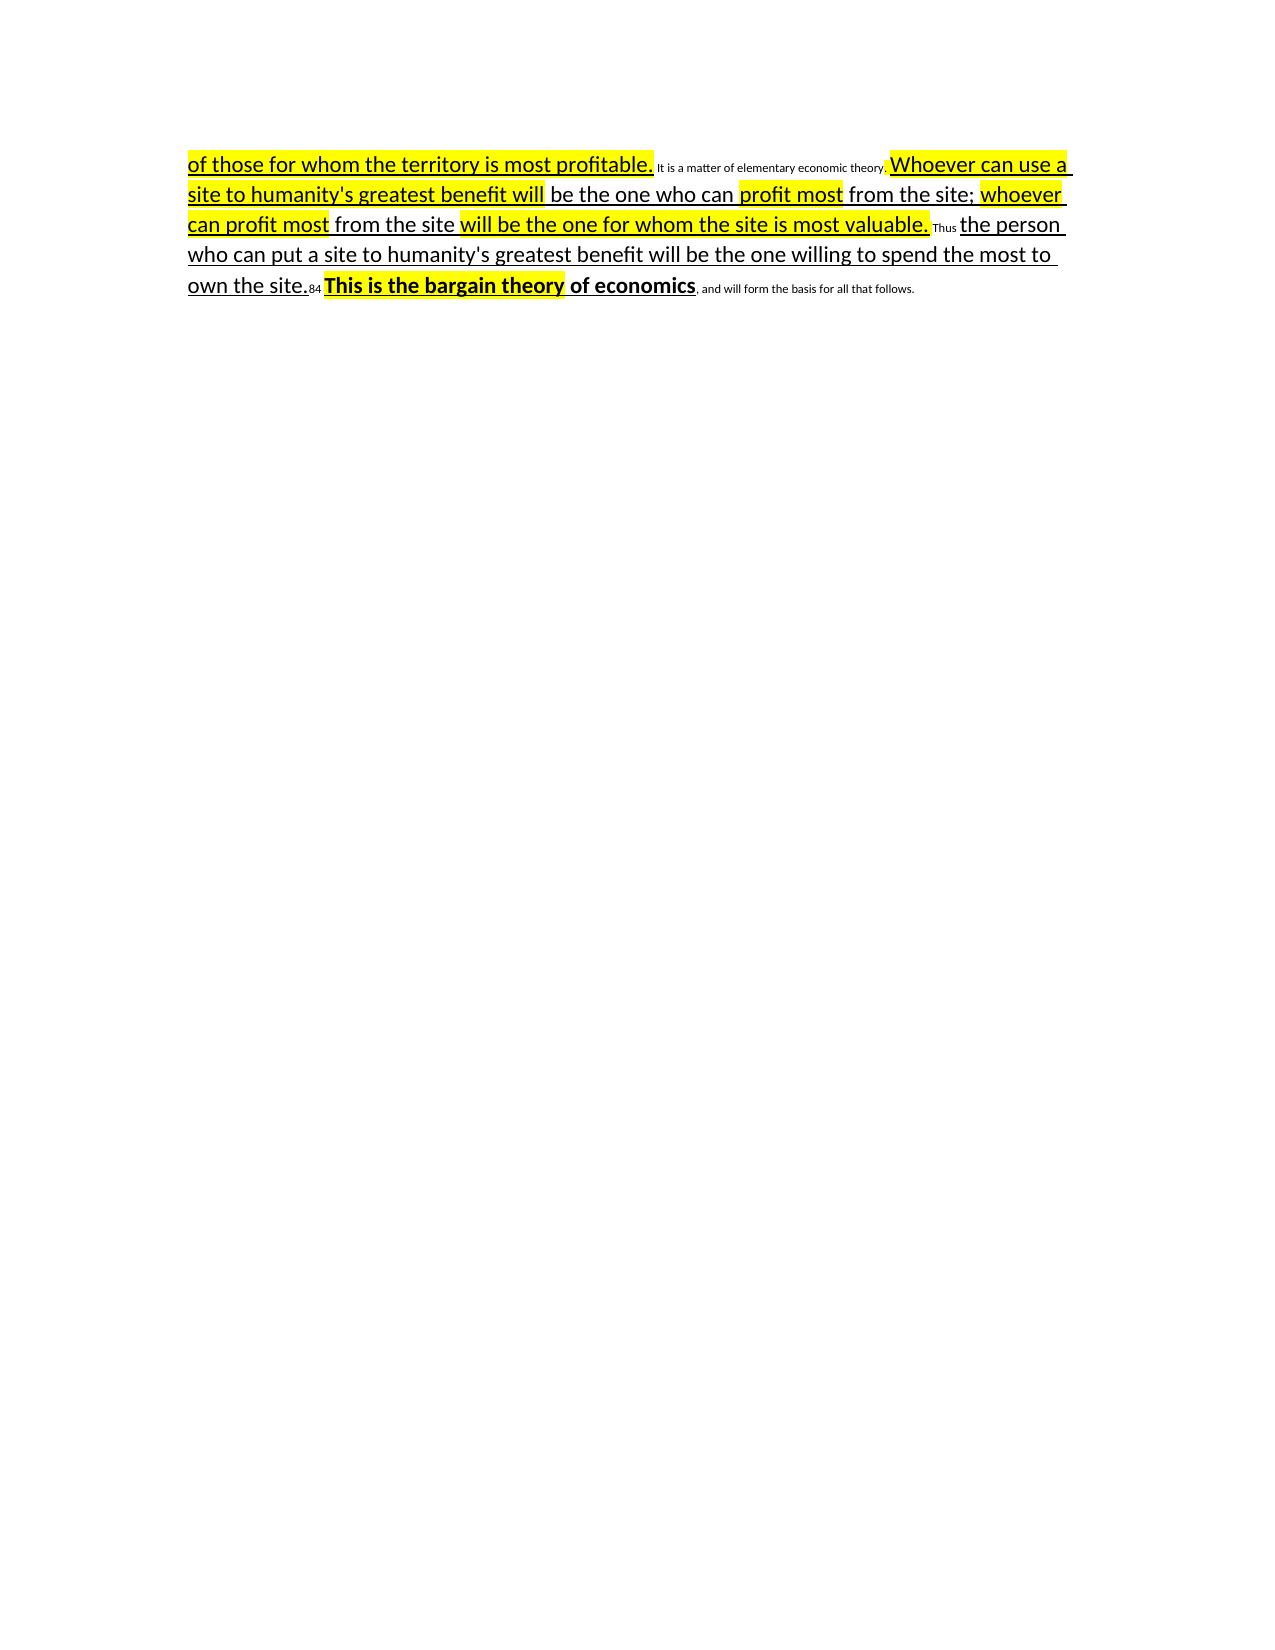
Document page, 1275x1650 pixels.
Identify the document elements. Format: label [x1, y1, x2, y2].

text [187, 150, 1087, 299]
